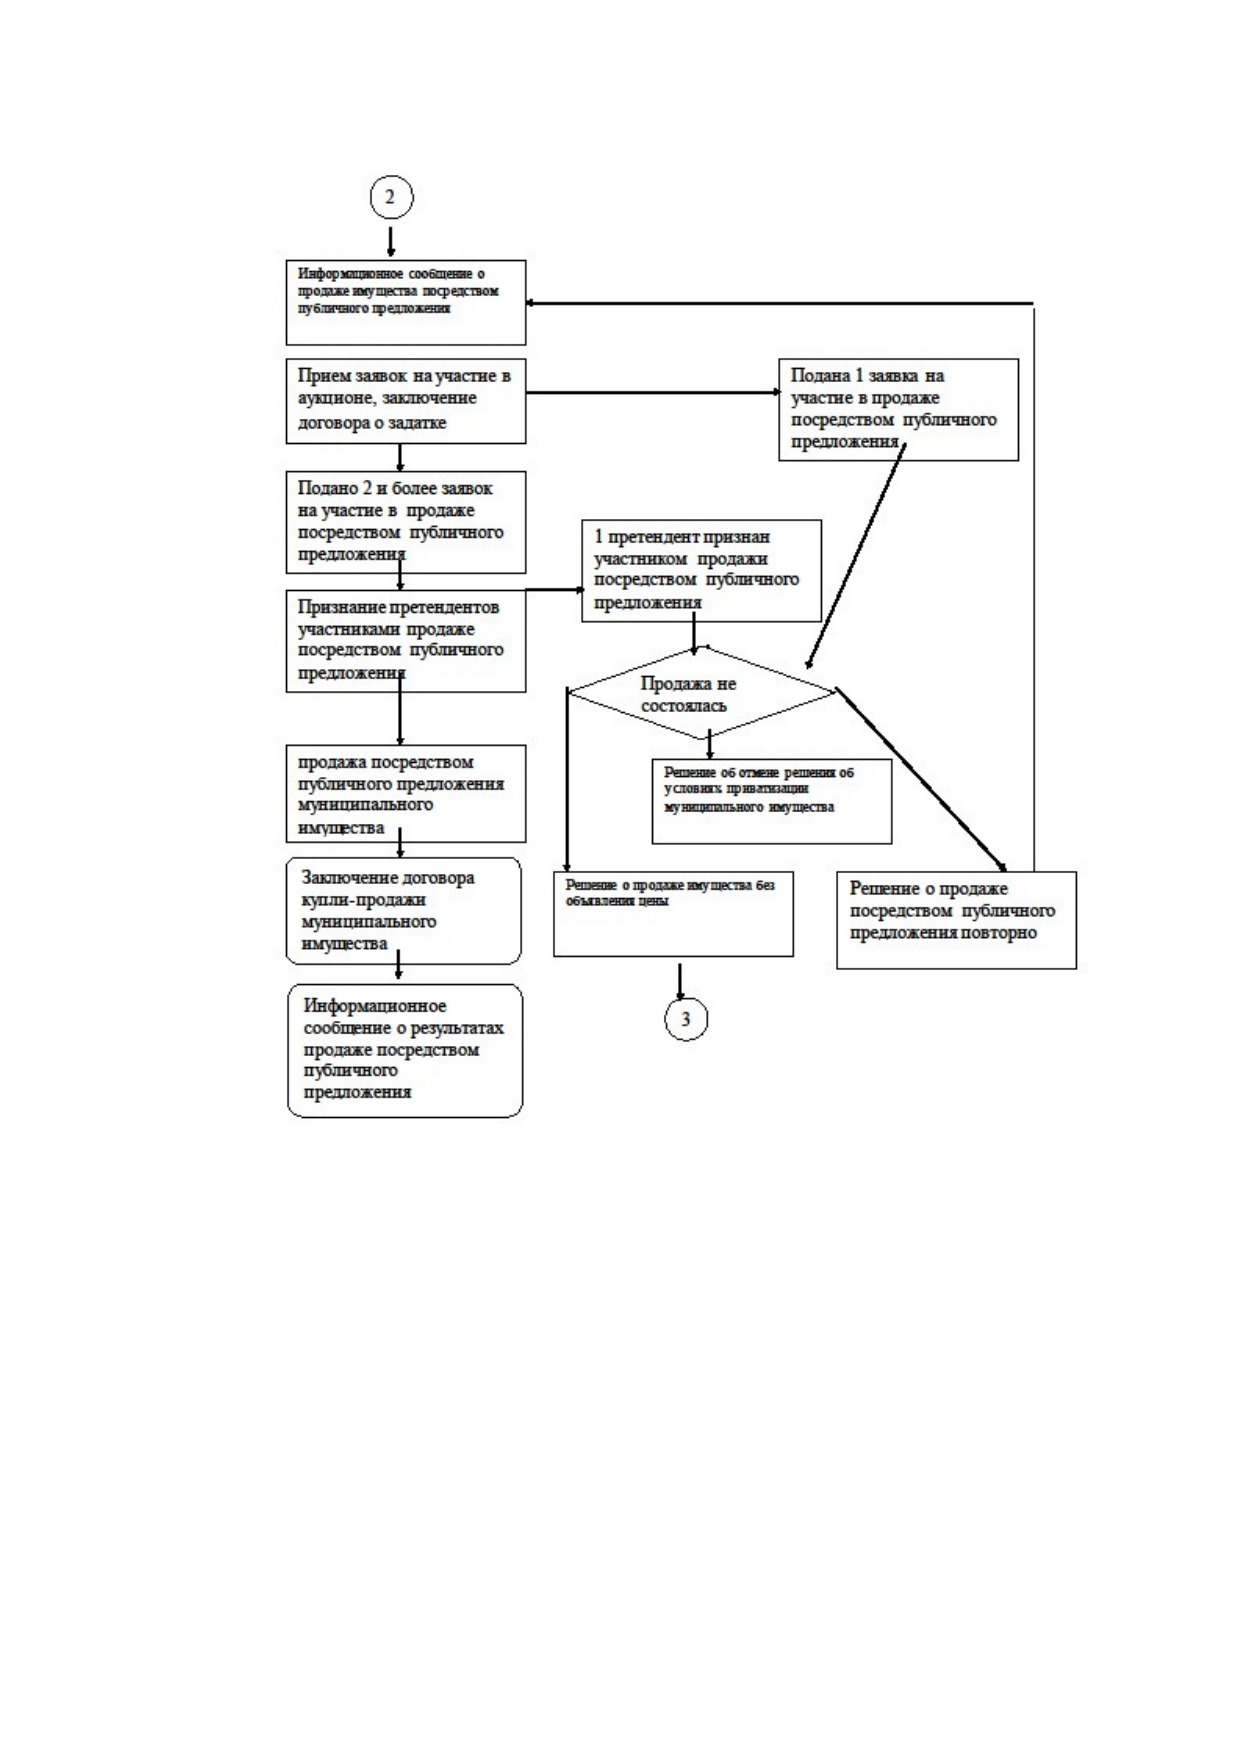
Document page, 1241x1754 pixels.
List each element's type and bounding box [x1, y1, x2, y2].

picture [200, 149, 1115, 1142]
